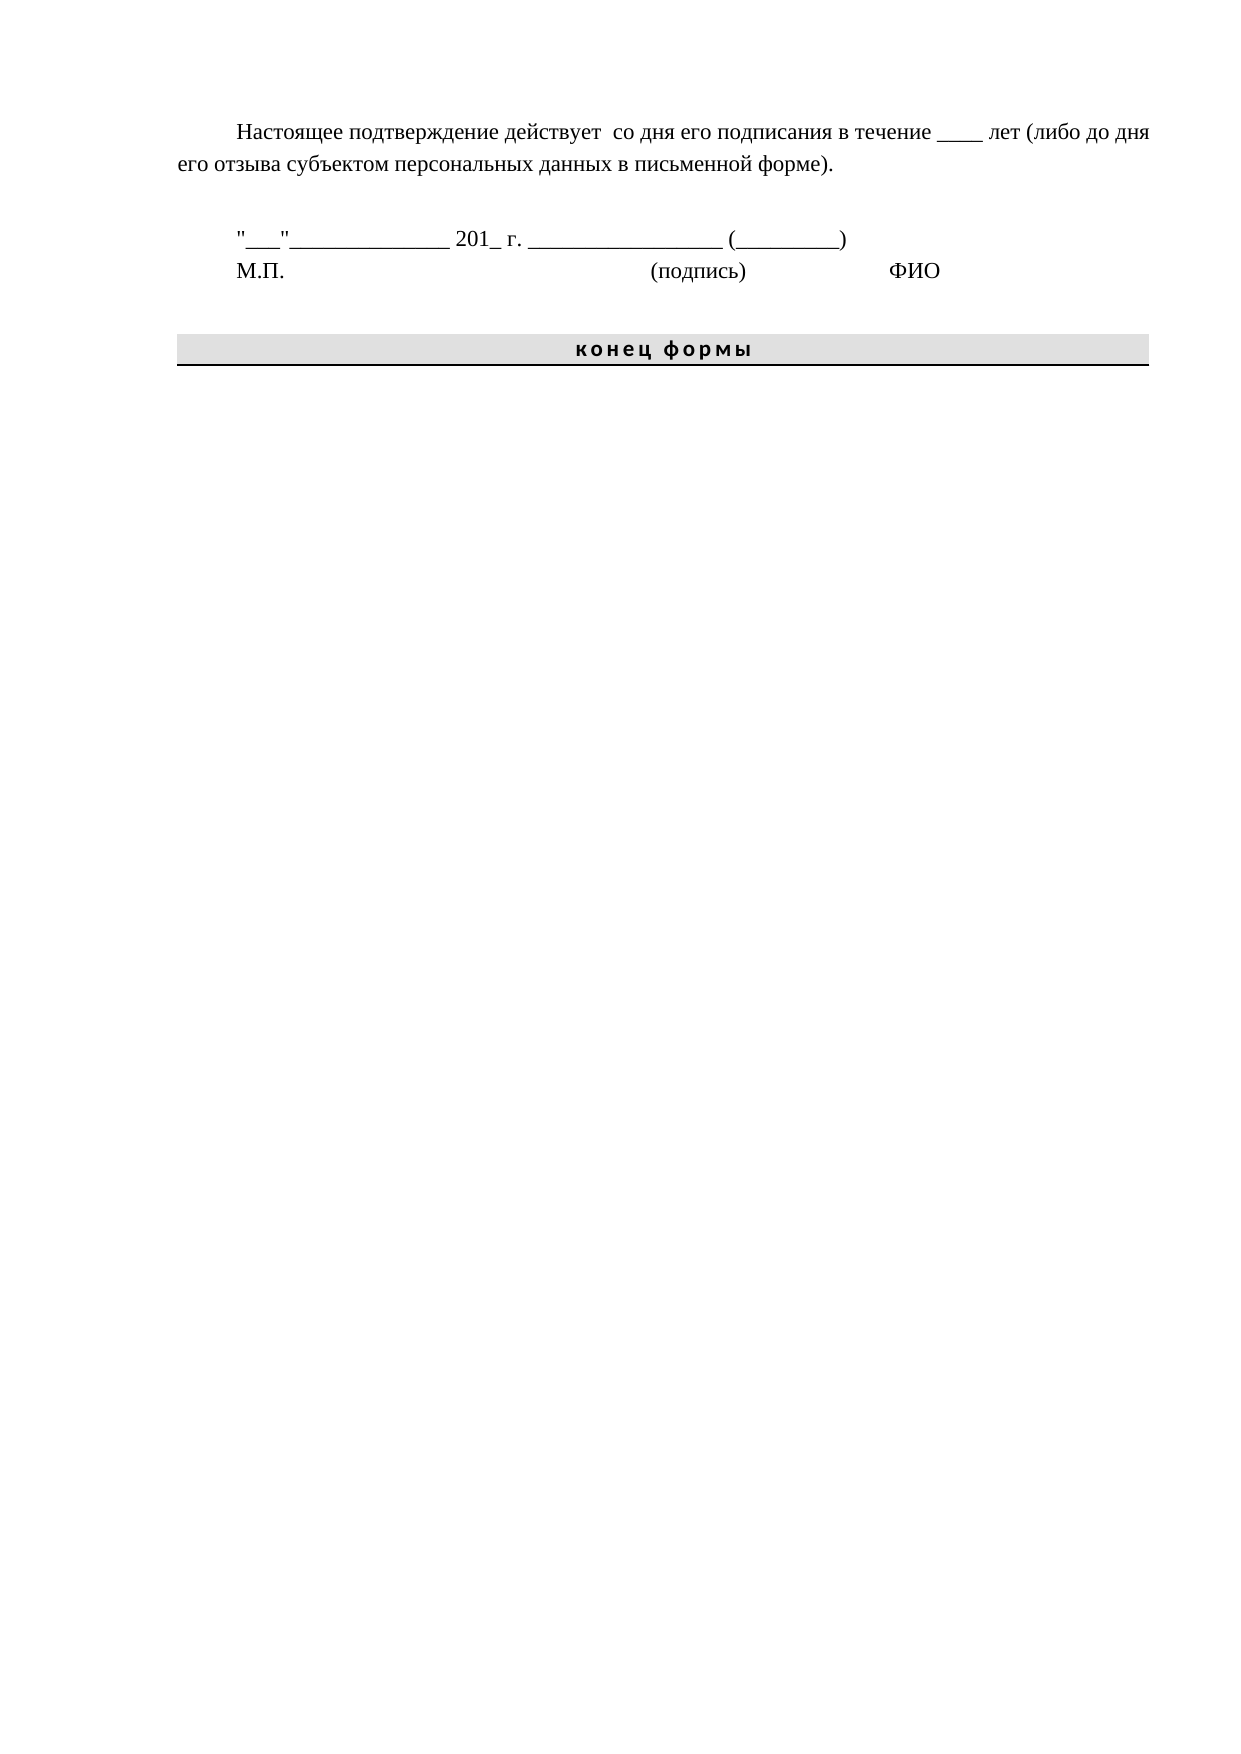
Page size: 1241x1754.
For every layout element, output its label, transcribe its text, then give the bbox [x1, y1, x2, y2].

text Настоящее подтверждение действует со дня его подписания в течение ____ лет (либо до дня его отзыва субъектом персональных данных в письменной форме). [177, 118, 1152, 176]
text "___"______________ 201_ г. _________________ (_________) [177, 225, 1152, 252]
text М.П. (подпись) ФИО [177, 257, 1152, 283]
text конец формы [177, 334, 1149, 364]
